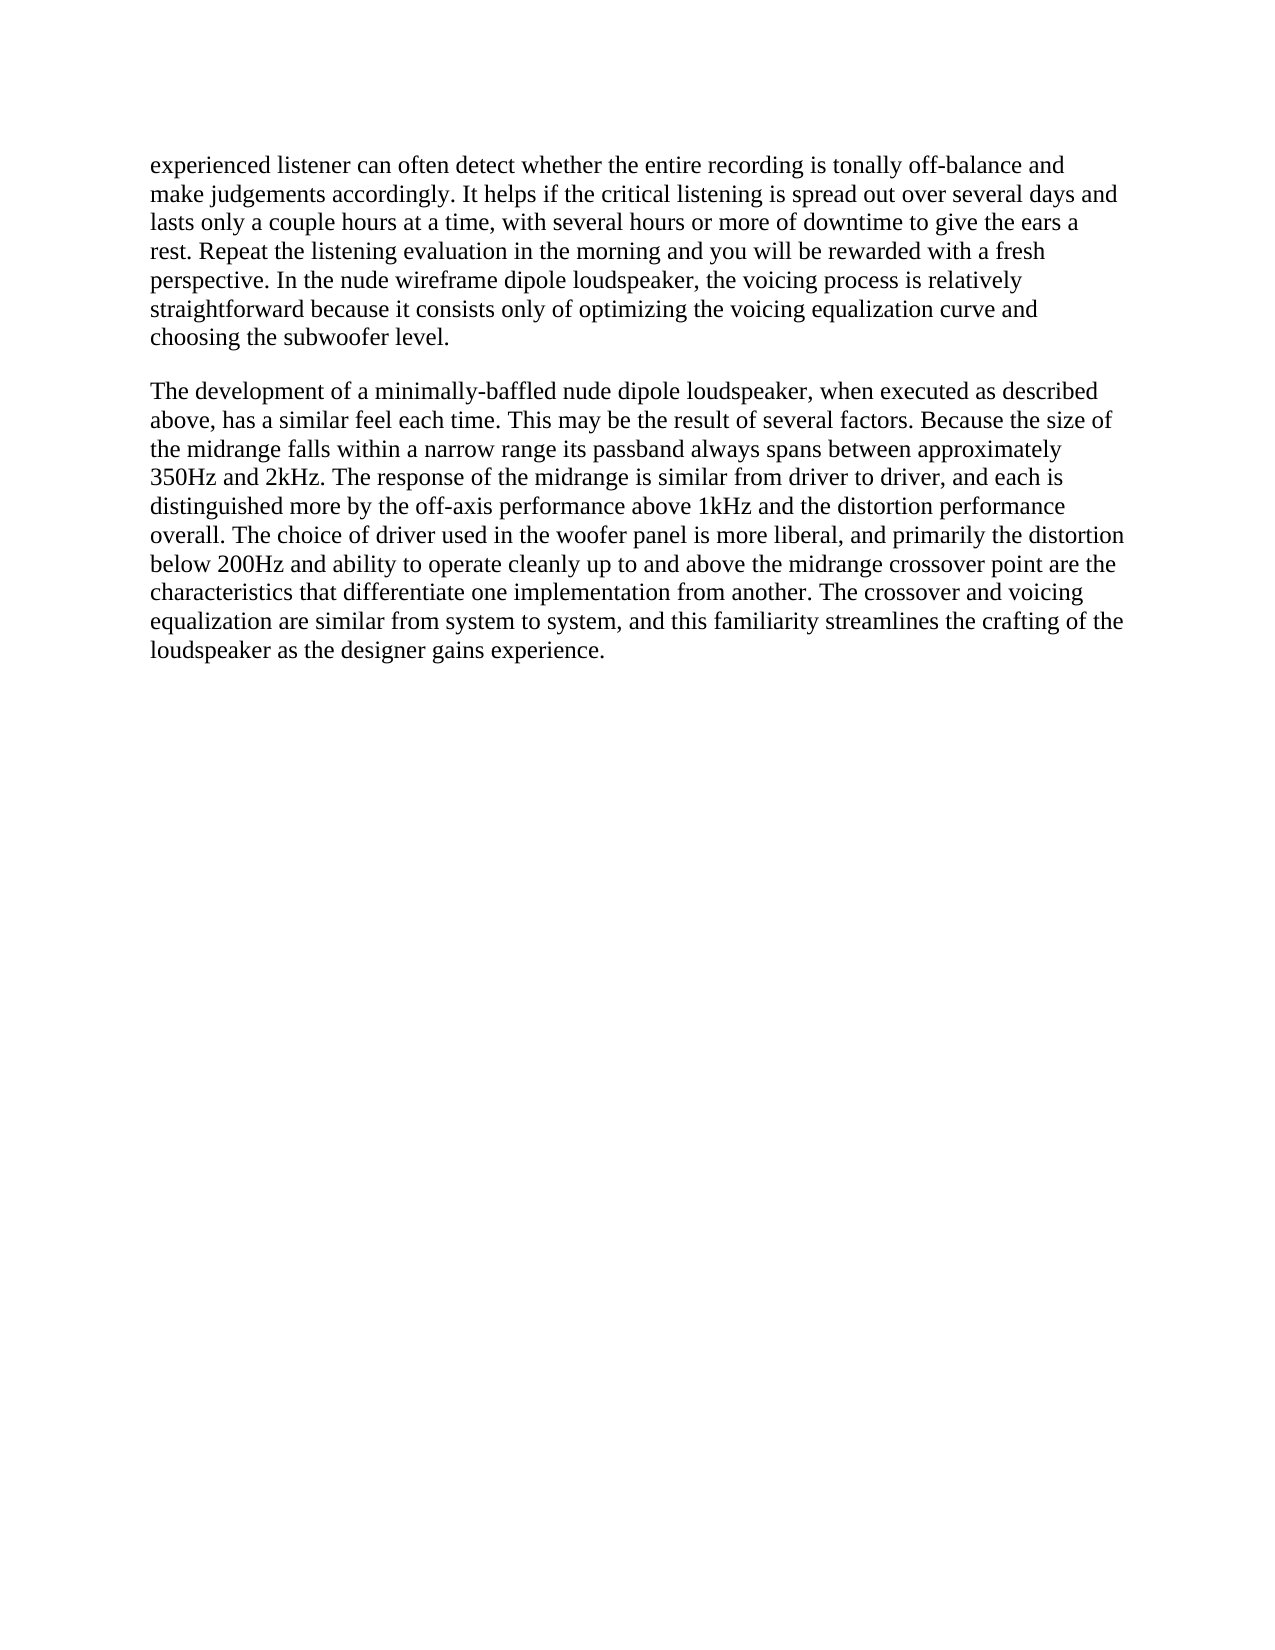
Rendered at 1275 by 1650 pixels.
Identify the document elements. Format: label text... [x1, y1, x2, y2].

text The development of a minimally-baffled nude dipole loudspeaker, when executed as described above, has a similar feel each time. This may be the result of several factors. Because the size of the midrange falls within a narrow range its passband always spans between approximately 350Hz and 2kHz. The response of the midrange is similar from driver to driver, and each is distinguished more by the off-axis performance above 1kHz and the distortion performance overall. The choice of driver used in the woofer panel is more liberal, and primarily the distortion below 200Hz and ability to operate cleanly up to and above the midrange crossover point are the characteristics that differentiate one implementation from another. The crossover and voicing equalization are similar from system to system, and this familiarity streamlines the crafting of the loudspeaker as the designer gains experience. [150, 376, 1125, 664]
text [150, 150, 1125, 351]
